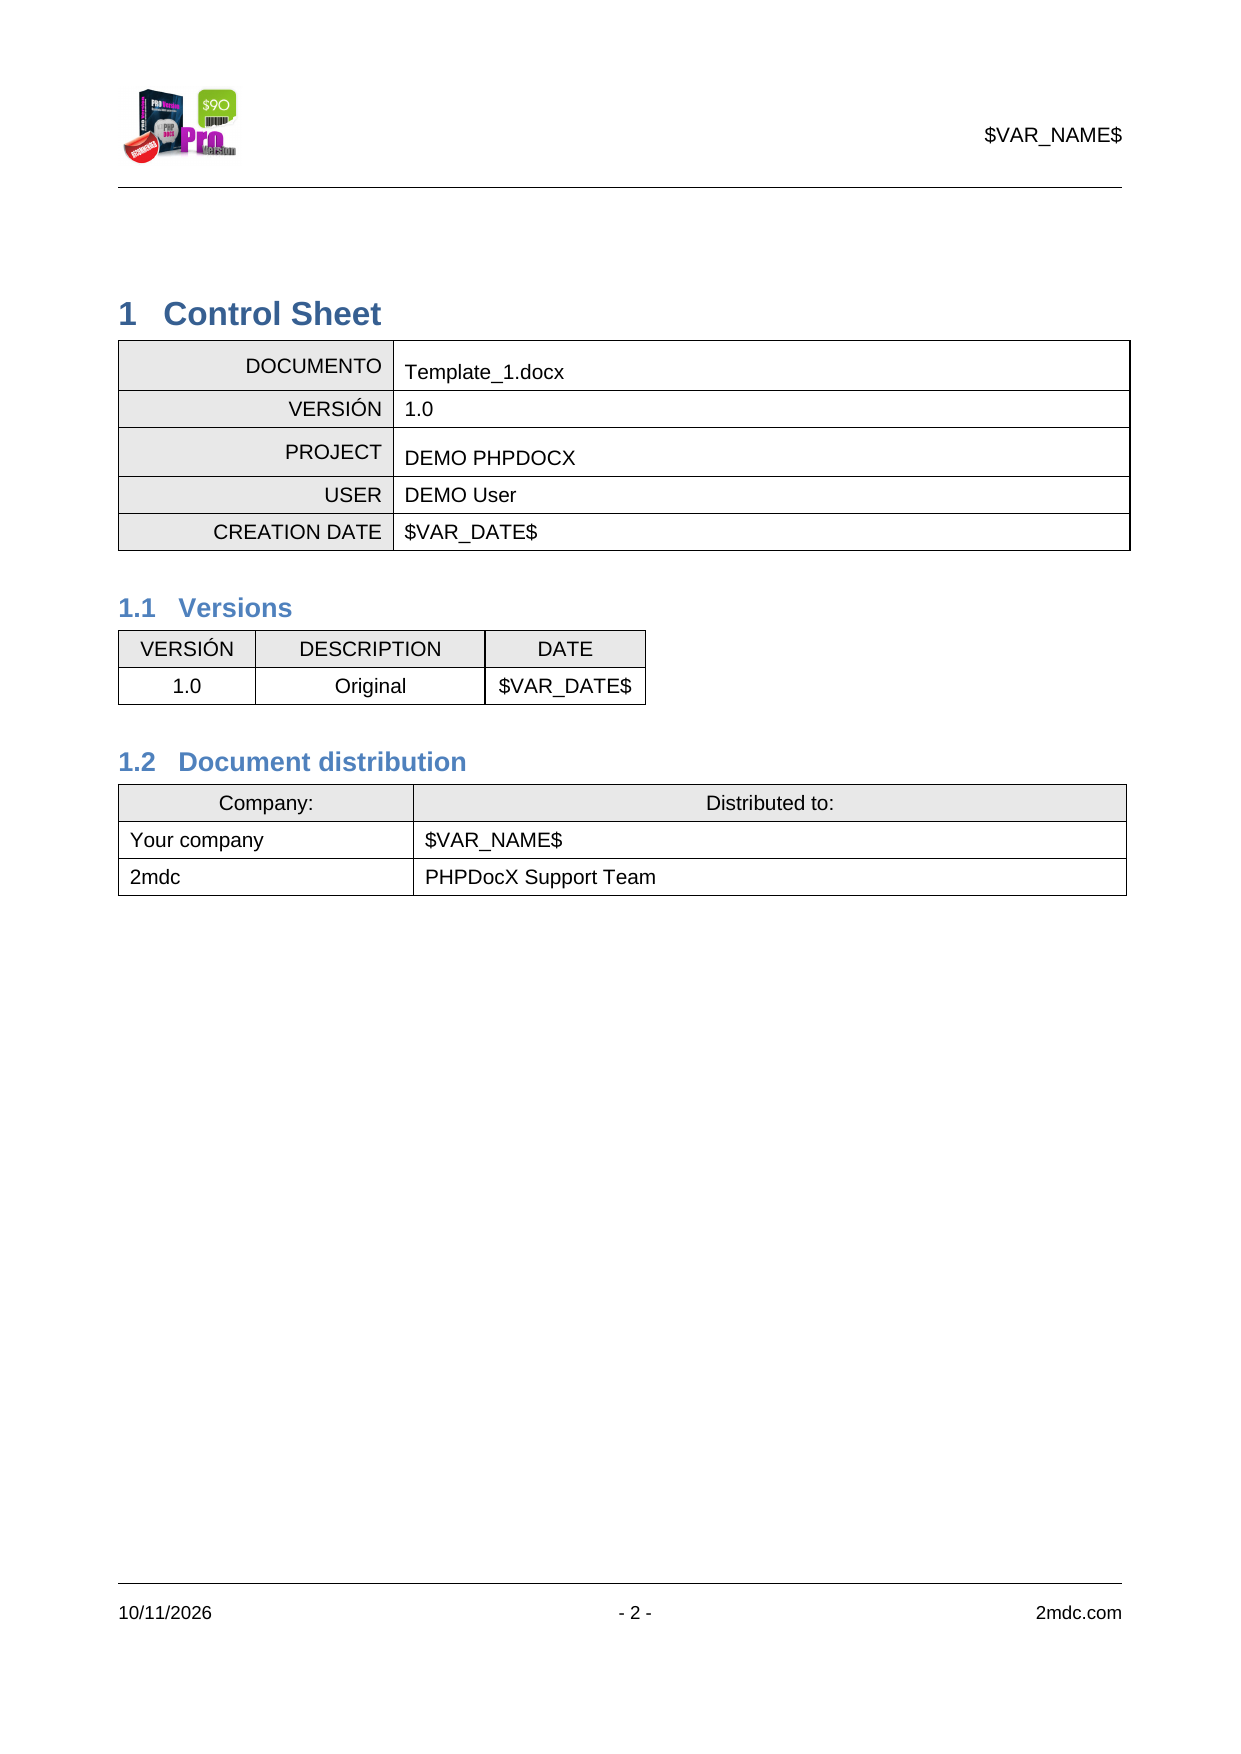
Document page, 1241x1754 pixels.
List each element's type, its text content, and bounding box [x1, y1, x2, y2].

table_cell 2mdc [119, 859, 413, 894]
table_cell VERSIÓN [119, 391, 393, 427]
table_cell DEMO User [394, 477, 1129, 513]
table_cell USER [119, 477, 393, 513]
subtitle Versions [118, 592, 1122, 624]
table_cell $VAR_DATE$ [394, 514, 1129, 550]
table_cell $VAR_DATE$ [486, 668, 645, 704]
table_cell PROJECT [119, 428, 393, 476]
table_header VERSIÓN [119, 631, 255, 667]
table_cell DEMO PHPDOCX [394, 428, 1129, 476]
table_header Distributed to: [414, 785, 1126, 821]
picture [118, 86, 243, 166]
table_header Template_1.docx [394, 341, 1129, 390]
subtitle Document distribution [118, 746, 1122, 778]
table_cell $VAR_NAME$ [414, 822, 1126, 858]
table_header DATE [486, 631, 645, 667]
table_header Company: [119, 785, 413, 821]
table_cell Your company [119, 822, 413, 858]
table_cell PHPDocX Support Team [414, 859, 1126, 894]
table_header DESCRIPTION [256, 631, 484, 667]
table_cell 1.0 [119, 668, 255, 704]
subtitle Control Sheet [118, 294, 1122, 333]
table_header DOCUMENTO [119, 341, 393, 390]
table_cell 1.01.0 [394, 391, 1129, 427]
table_cell CREATION DATE [119, 514, 393, 550]
table_cell Original [256, 668, 484, 704]
